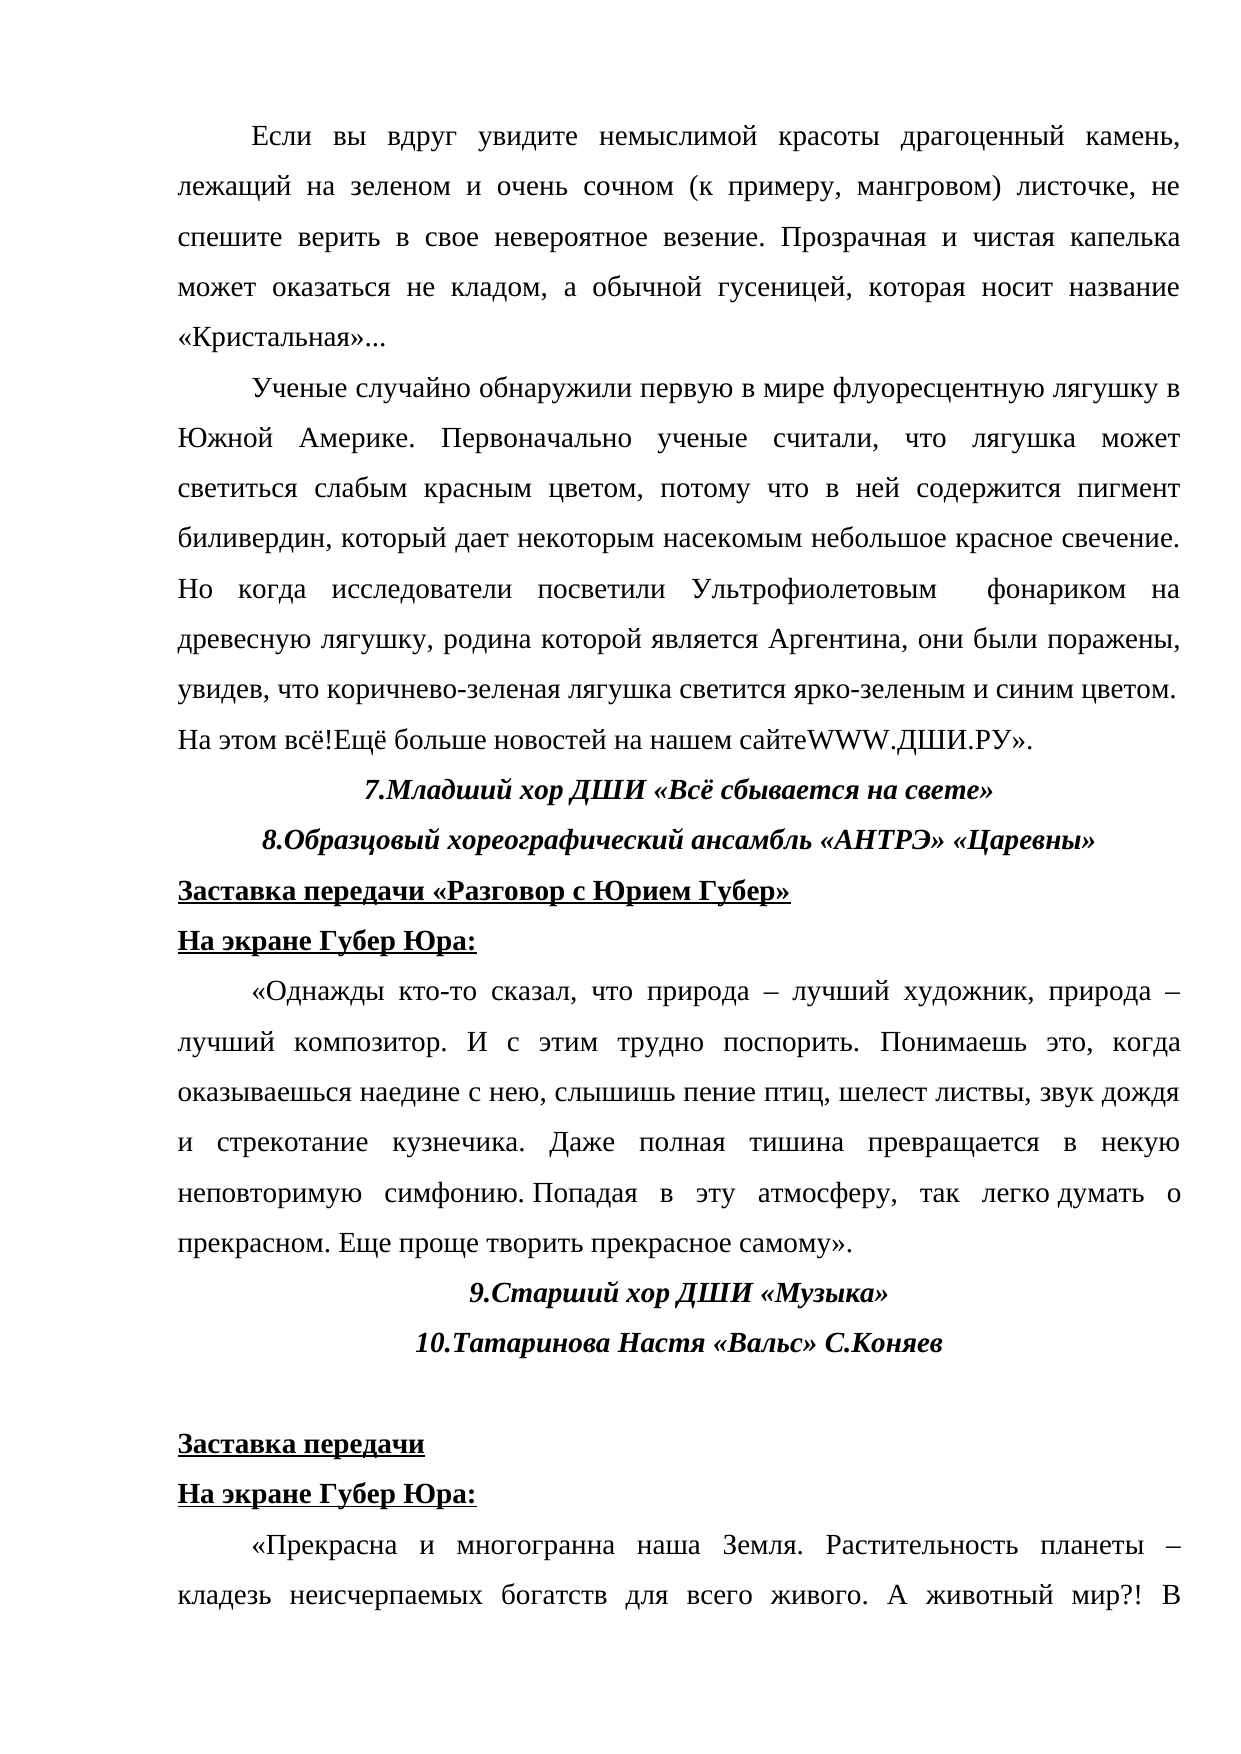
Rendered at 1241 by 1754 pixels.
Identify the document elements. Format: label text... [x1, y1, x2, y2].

text 7.Младший хор ДШИ «Всё сбывается на свете» [177, 772, 1181, 806]
text 10.Татаринова Настя «Вальс» С.Коняев [177, 1326, 1181, 1359]
text Если вы вдруг увидите немыслимой красоты драгоценный камень, лежащий на зеленом и очень сочном (к примеру, мангровом) листочке, не спешите верить в свое невероятное везение. Прозрачная и чистая капелька может оказаться не кладом, а обычной гусеницей, которая носит название «Кристальная»... [177, 118, 1181, 353]
text 9.Старший хор ДШИ «Музыка» [177, 1275, 1181, 1309]
text Заставка передачи «Разговор с Юрием Губер» [177, 873, 1181, 906]
text На экране Губер Юра: [177, 1477, 1181, 1510]
text «Однажды кто-то сказал, что природа – лучший художник, природа – лучший композитор. И с этим трудно поспорить. Понимаешь это, когда оказываешься наедине с нею, слышишь пение птиц, шелест листвы, звук дождя и стрекотание кузнечика. Даже полная тишина превращается в некую неповторимую симфонию. Попадая в эту атмосферу, так легко думать о прекрасном. Еще проще творить прекрасное самому». [177, 973, 1181, 1258]
text Заставка передачи [177, 1426, 1181, 1460]
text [177, 1527, 1181, 1611]
text На этом всё!Ещё больше новостей на нашем сайтеWWW.ДШИ.РУ». [177, 722, 1181, 755]
text 8.Образцовый хореографический ансамбль «АНТРЭ» «Царевны» [177, 822, 1181, 856]
text Ученые случайно обнаружили первую в мире флуоресцентную лягушку в Южной Америке. Первоначально ученые считали, что лягушка может светиться слабым красным цветом, потому что в ней содержится пигмент биливердин, который дает некоторым насекомым небольшое красное свечение. Но когда исследователи посветили Ультрофиолетовым фонариком на древесную лягушку, родина которой является Аргентина, они были поражены, увидев, что коричнево-зеленая лягушка светится ярко-зеленым и синим цветом. [177, 370, 1181, 705]
text На экране Губер Юра: [177, 923, 1181, 957]
